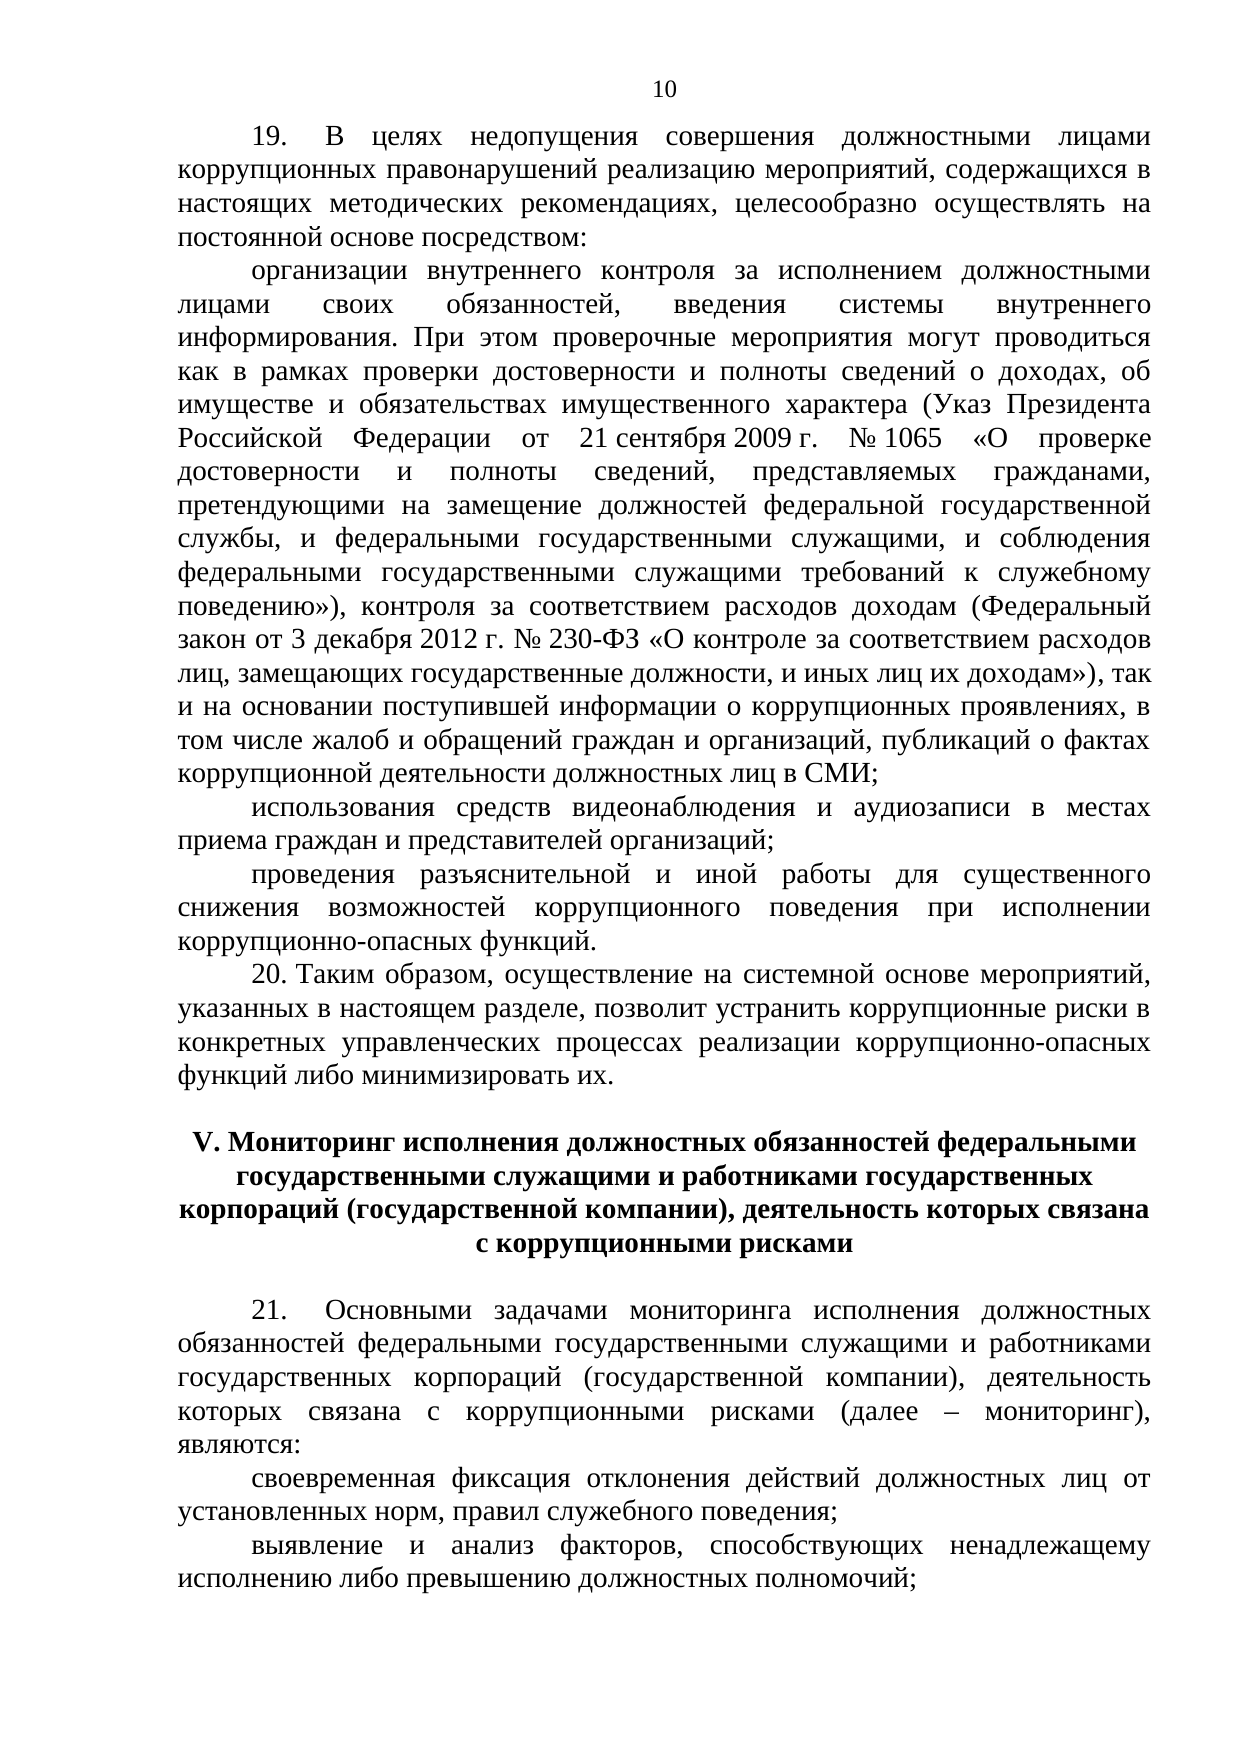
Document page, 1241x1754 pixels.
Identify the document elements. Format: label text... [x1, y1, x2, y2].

text выявление и анализ факторов, способствующих ненадлежащему исполнению либо превышению должностных полномочий; [177, 1527, 1152, 1594]
list Основными задачами мониторинга исполнения должностных обязанностей федеральными государственными служащими и работниками государственных корпораций (государственной компании), деятельность которых связана с коррупционными рисками (далее – мониторинг), являются: [177, 1292, 1152, 1460]
list В целях недопущения совершения должностными лицами коррупционных правонарушений реализацию мероприятий, содержащихся в настоящих методических рекомендациях, целесообразно осуществлять на постоянной основе посредством: [177, 118, 1152, 252]
text организации внутреннего контроля за исполнением должностными лицами своих обязанностей, введения системы внутреннего информирования. При этом проверочные мероприятия могут проводиться как в рамках проверки достоверности и полноты сведений о доходах, об имуществе и обязательствах имущественного характера (Указ Президента Российской Федерации от 21 сентября 2009 г. № 1065 «О проверке достоверности и полноты сведений, представляемых гражданами, претендующими на замещение должностей федеральной государственной службы, и федеральными государственными служащими, и соблюдения федеральными государственными служащими требований к служебному поведению»), контроля за соответствием расходов доходам (Федеральный закон от 3 декабря 2012 г. № 230-ФЗ «О контроле за соответствием расходов лиц, замещающих государственные должности, и иных лиц их доходам»), так и на основании поступившей информации о коррупционных проявлениях, в том числе жалоб и обращений граждан и организаций, публикаций о фактах коррупционной деятельности должностных лиц в СМИ; [177, 252, 1152, 789]
text V. Мониторинг исполнения должностных обязанностей федеральными государственными служащими и работниками государственных корпораций (государственной компании), деятельность которых связана с коррупционными рисками [177, 1124, 1152, 1258]
text своевременная фиксация отклонения действий должностных лиц от установленных норм, правил служебного поведения; [177, 1460, 1152, 1527]
text использования средств видеонаблюдения и аудиозаписи в местах приема граждан и представителей организаций; [177, 789, 1152, 856]
text проведения разъяснительной и иной работы для существенного снижения возможностей коррупционного поведения при исполнении коррупционно-опасных функций. [177, 856, 1152, 957]
list Таким образом, осуществление на системной основе мероприятий, указанных в настоящем разделе, позволит устранить коррупционные риски в конкретных управленческих процессах реализации коррупционно-опасных функций либо минимизировать их. [177, 957, 1152, 1091]
